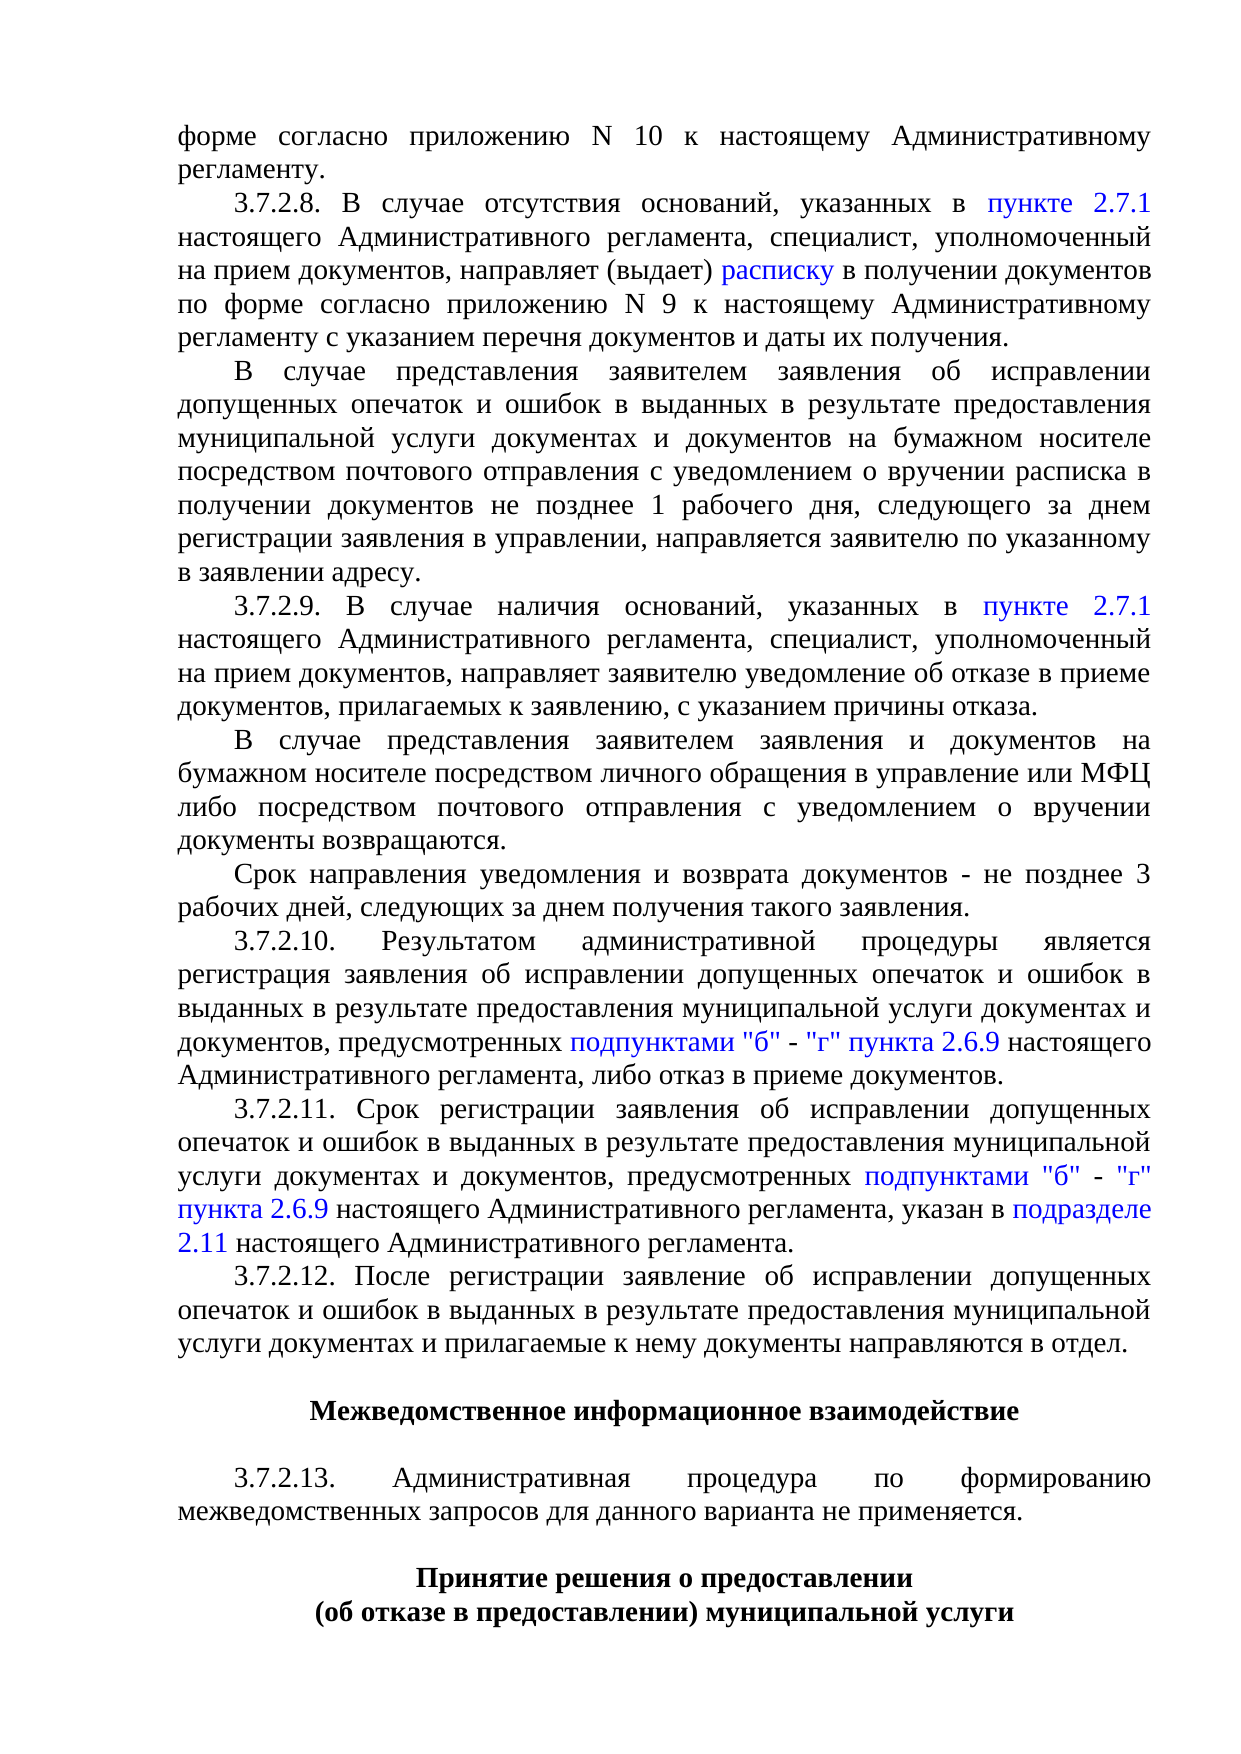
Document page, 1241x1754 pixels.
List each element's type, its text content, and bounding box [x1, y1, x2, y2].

title Межведомственное информационное взаимодействие [177, 1393, 1152, 1426]
text 3.7.2.8. В случае отсутствия оснований, указанных в пункте 2.7.1 настоящего Административного регламента, специалист, уполномоченный на прием документов, направляет (выдает) расписку в получении документов по форме согласно приложению N 9 к настоящему Административному регламенту с указанием перечня документов и даты их получения. [177, 185, 1152, 353]
text Срок направления уведомления и возврата документов - не позднее 3 рабочих дней, следующих за днем получения такого заявления. [177, 856, 1152, 923]
text 3.7.2.10. Результатом административной процедуры является регистрация заявления об исправлении допущенных опечаток и ошибок в выданных в результате предоставления муниципальной услуги документах и документов, предусмотренных подпунктами "б" - "г" пункта 2.6.9 настоящего Административного регламента, либо отказ в приеме документов. [177, 923, 1152, 1091]
title Принятие решения о предоставлении [177, 1560, 1152, 1594]
text 3.7.2.11. Срок регистрации заявления об исправлении допущенных опечаток и ошибок в выданных в результате предоставления муниципальной услуги документах и документов, предусмотренных подпунктами "б" - "г" пункта 2.6.9 настоящего Административного регламента, указан в подразделе 2.11 настоящего Административного регламента. [177, 1091, 1152, 1258]
text В случае представления заявителем заявления об исправлении допущенных опечаток и ошибок в выданных в результате предоставления муниципальной услуги документах и документов на бумажном носителе посредством почтового отправления с уведомлением о вручении расписка в получении документов не позднее 1 рабочего дня, следующего за днем регистрации заявления в управлении, направляется заявителю по указанному в заявлении адресу. [177, 353, 1152, 588]
text 3.7.2.13. Административная процедура по формированию межведомственных запросов для данного варианта не применяется. [177, 1460, 1152, 1527]
title (об отказе в предоставлении) муниципальной услуги [177, 1594, 1152, 1627]
text 3.7.2.12. После регистрации заявление об исправлении допущенных опечаток и ошибок в выданных в результате предоставления муниципальной услуги документах и прилагаемые к нему документы направляются в отдел. [177, 1258, 1152, 1359]
text 3.7.2.9. В случае наличия оснований, указанных в пункте 2.7.1 настоящего Административного регламента, специалист, уполномоченный на прием документов, направляет заявителю уведомление об отказе в приеме документов, прилагаемых к заявлению, с указанием причины отказа. [177, 588, 1152, 722]
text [177, 118, 1152, 185]
text В случае представления заявителем заявления и документов на бумажном носителе посредством личного обращения в управление или МФЦ либо посредством почтового отправления с уведомлением о вручении документы возвращаются. [177, 722, 1152, 856]
